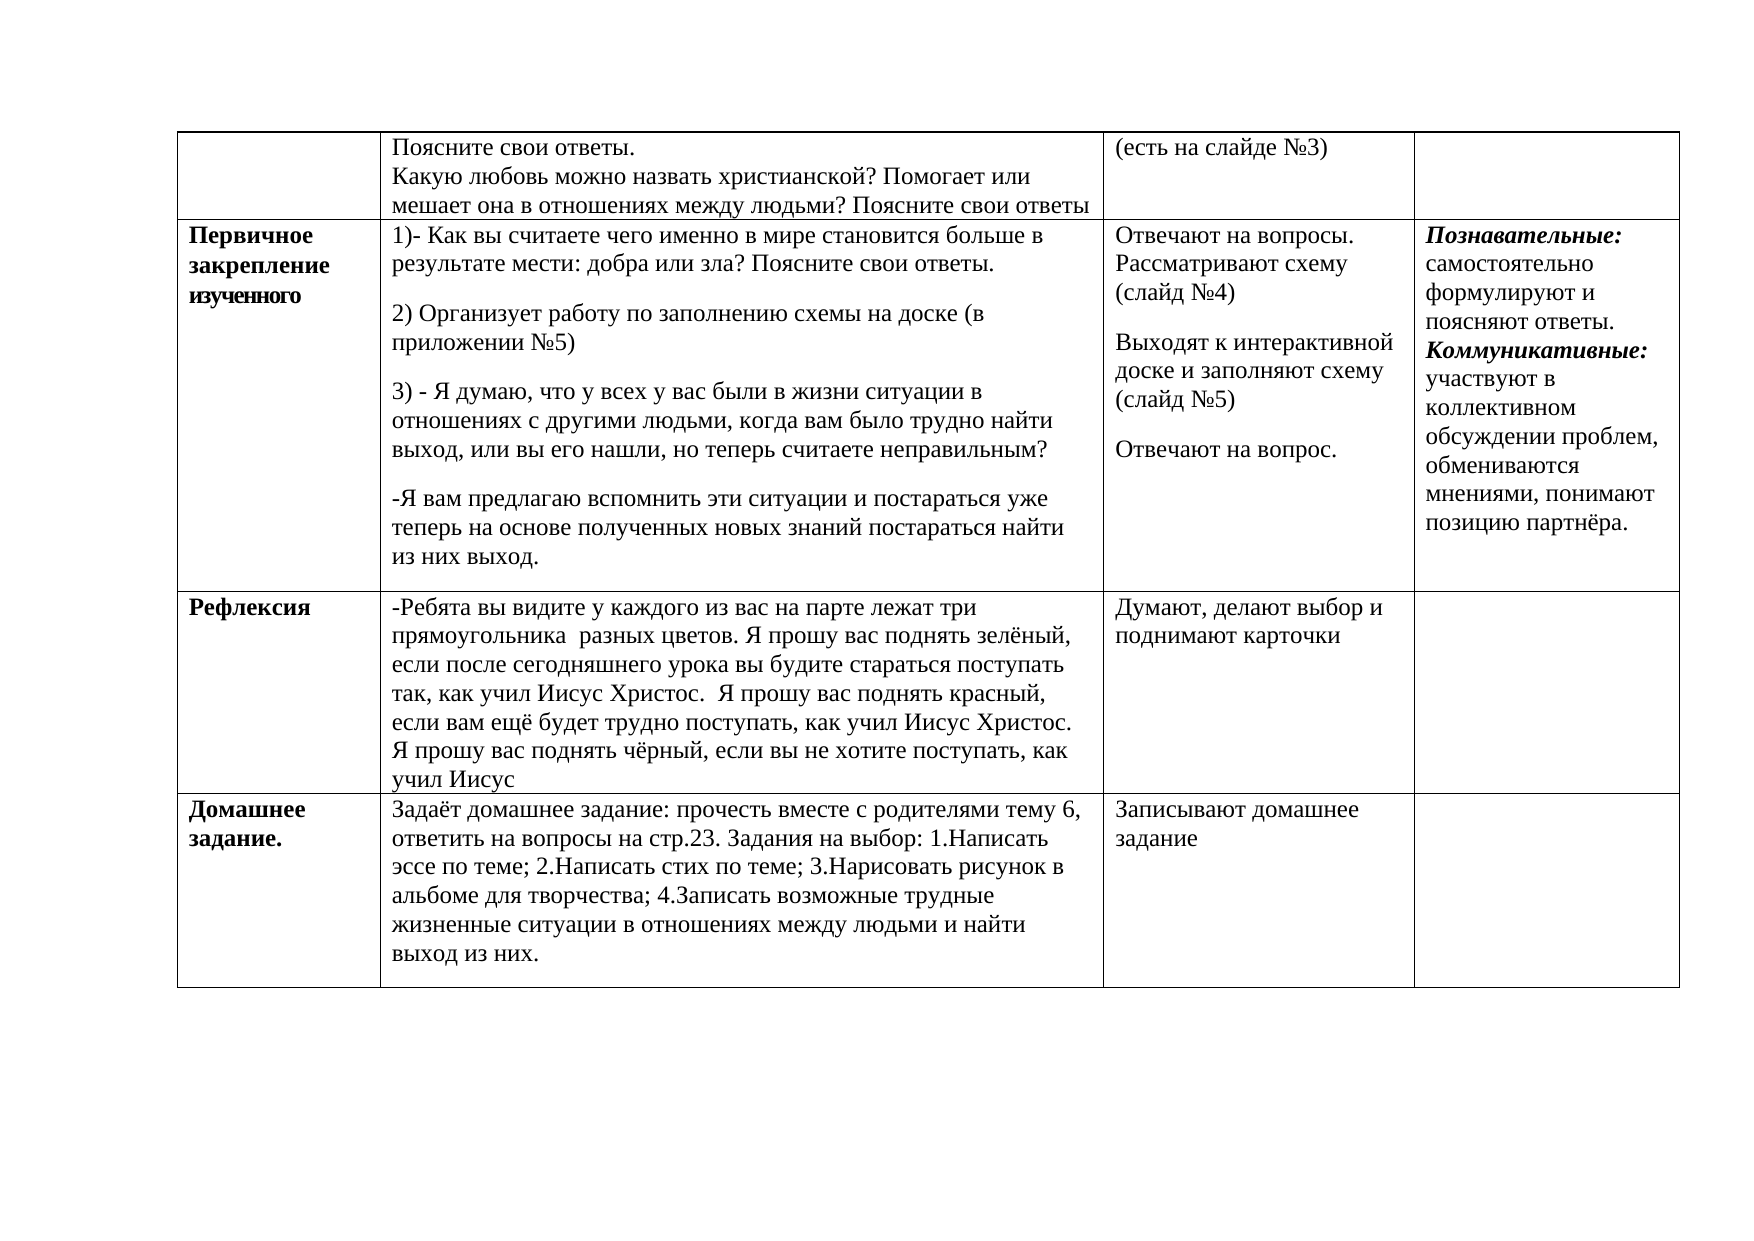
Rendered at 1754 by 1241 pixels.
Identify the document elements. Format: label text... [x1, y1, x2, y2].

table_cell Отвечают на вопросы. Рассматривают схему (слайд №4) Выходят к интерактивной доске и заполняют схему (слайд №5) Отвечают на вопрос. [1104, 220, 1414, 591]
table_cell Задаёт домашнее задание: прочесть вместе с родителями тему 6, ответить на вопросы на стр.23. Задания на выбор: 1.Написать эссе по теме; 2.Написать стих по теме; 3.Нарисовать рисунок в альбоме для творчества; 4.Записать возможные трудные жизненные ситуации в отношениях между людьми и найти выход из них. [381, 794, 1103, 987]
table_cell -Ребята вы видите у каждого из вас на парте лежат три прямоугольника разных цветов. Я прошу вас поднять зелёный, если после сегодняшнего урока вы будите стараться поступать так, как учил Иисус Христос. Я прошу вас поднять красный, если вам ещё будет трудно поступать, как учил Иисус Христос. Я прошу вас поднять чёрный, если вы не хотите поступать, как учил Иисус [381, 592, 1103, 793]
table_cell [1415, 794, 1679, 987]
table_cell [178, 133, 380, 219]
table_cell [1104, 133, 1414, 219]
table_cell [1415, 592, 1679, 793]
table_cell Записывают домашнее задание [1104, 794, 1414, 987]
table_cell Познавательные: самостоятельно формулируют и поясняют ответы. Коммуникативные: участвуют в коллективном обсуждении проблем, обмениваются мнениями, понимают позицию партнёра. [1415, 220, 1679, 591]
table_cell Рефлексия [178, 592, 380, 793]
table_cell Думают, делают выбор и поднимают карточки [1104, 592, 1414, 793]
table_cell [381, 133, 1103, 219]
table_cell Домашнее задание. [178, 794, 380, 987]
table_cell Первичное закрепление изученного [178, 220, 380, 591]
table_cell 1)- Как вы считаете чего именно в мире становится больше в результате мести: добра или зла? Поясните свои ответы. 2) Организует работу по заполнению схемы на доске (в приложении №5) 3) - Я думаю, что у всех у вас были в жизни ситуации в отношениях с другими людьми, когда вам было трудно найти выход, или вы его нашли, но теперь считаете неправильным? -Я вам предлагаю вспомнить эти ситуации и постараться уже теперь на основе полученных новых знаний постараться найти из них выход. [381, 220, 1103, 591]
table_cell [1415, 133, 1679, 219]
